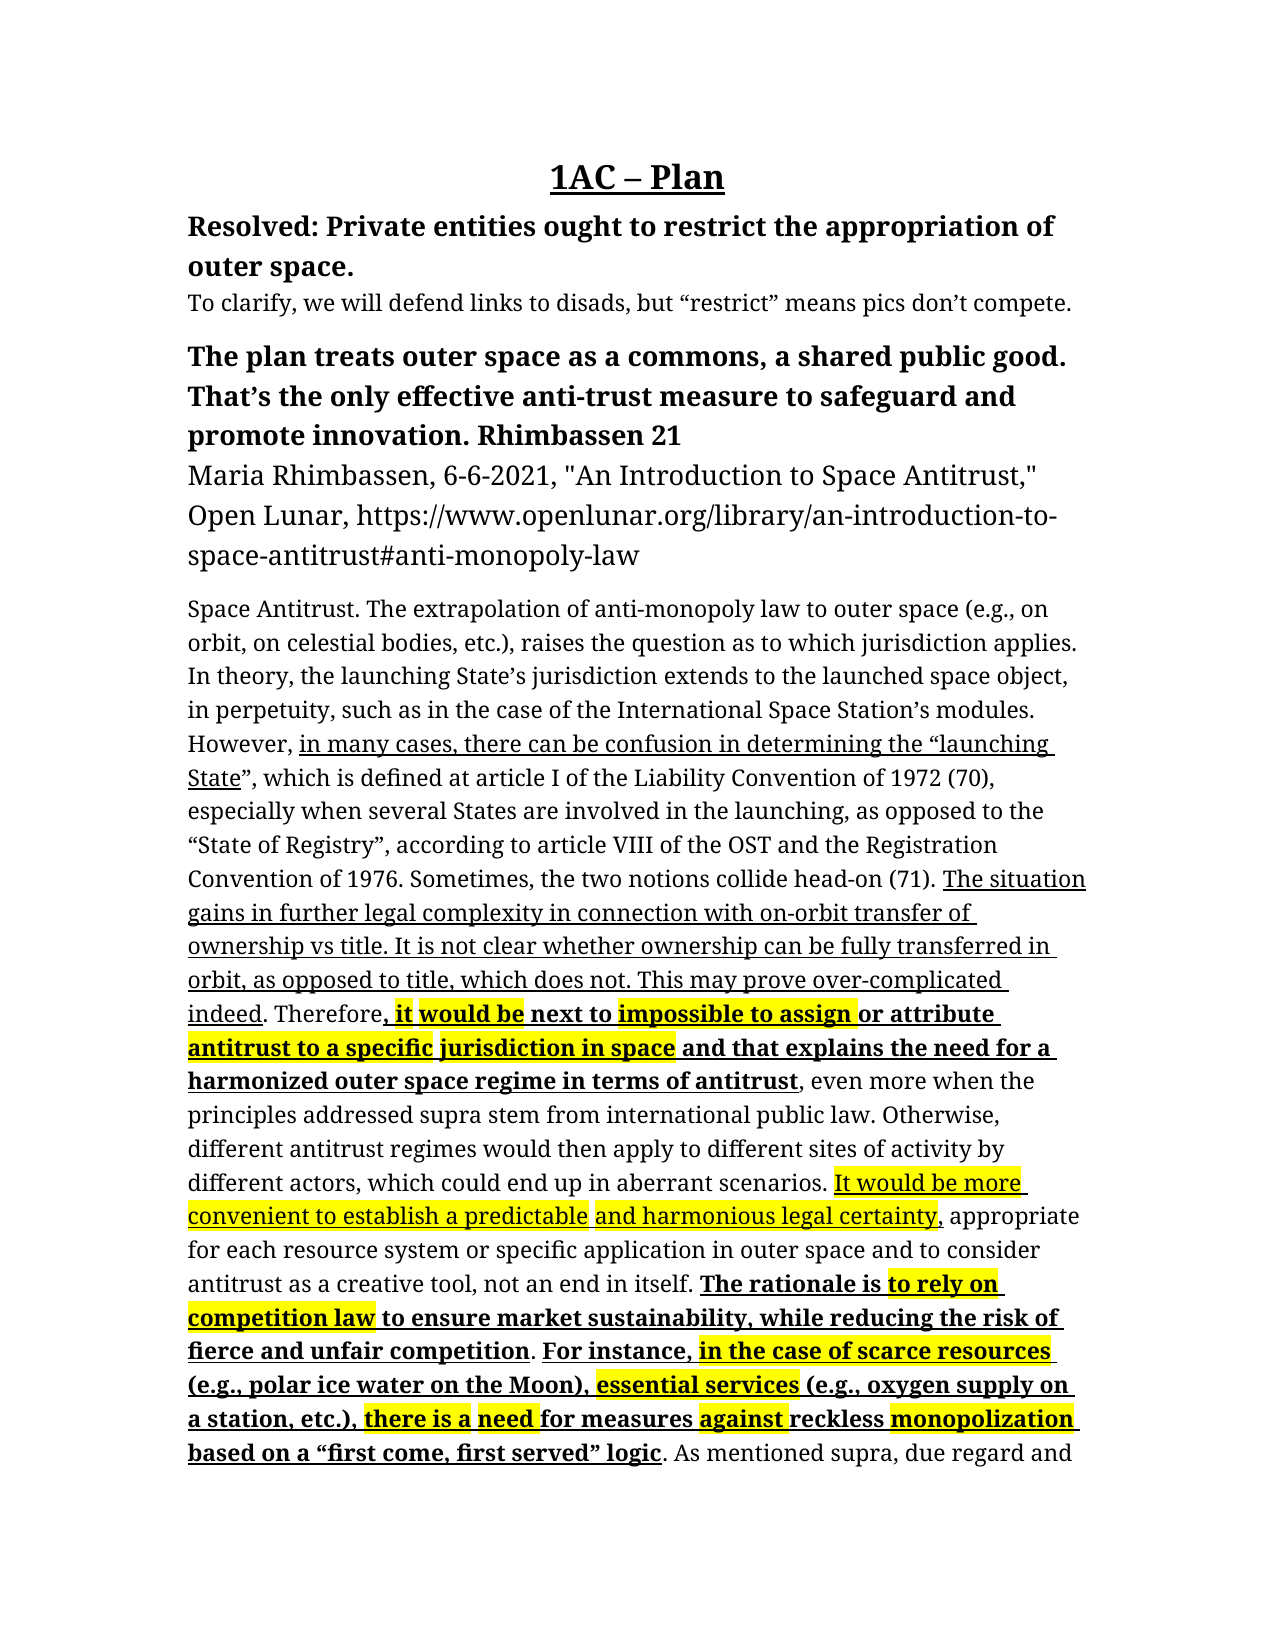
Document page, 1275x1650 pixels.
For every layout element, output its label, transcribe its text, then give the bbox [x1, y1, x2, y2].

text To clarify, we will defend links to disads, but “restrict” means pics don’t compete. [187, 287, 1087, 318]
subtitle 1AC – Plan [187, 154, 1087, 199]
subtitle The plan treats outer space as a commons, a shared public good. That’s the only effective anti-trust measure to safeguard and promote innovation. Rhimbassen 21 [187, 337, 1087, 454]
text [187, 593, 1087, 1468]
text Maria Rhimbassen, 6-6-2021, "An Introduction to Space Antitrust," Open Lunar, https://www.openlunar.org/library/an-introduction-to-space-antitrust#anti-monopoly-law [187, 457, 1087, 573]
subtitle Resolved: Private entities ought to restrict the appropriation of outer space. [187, 207, 1087, 284]
